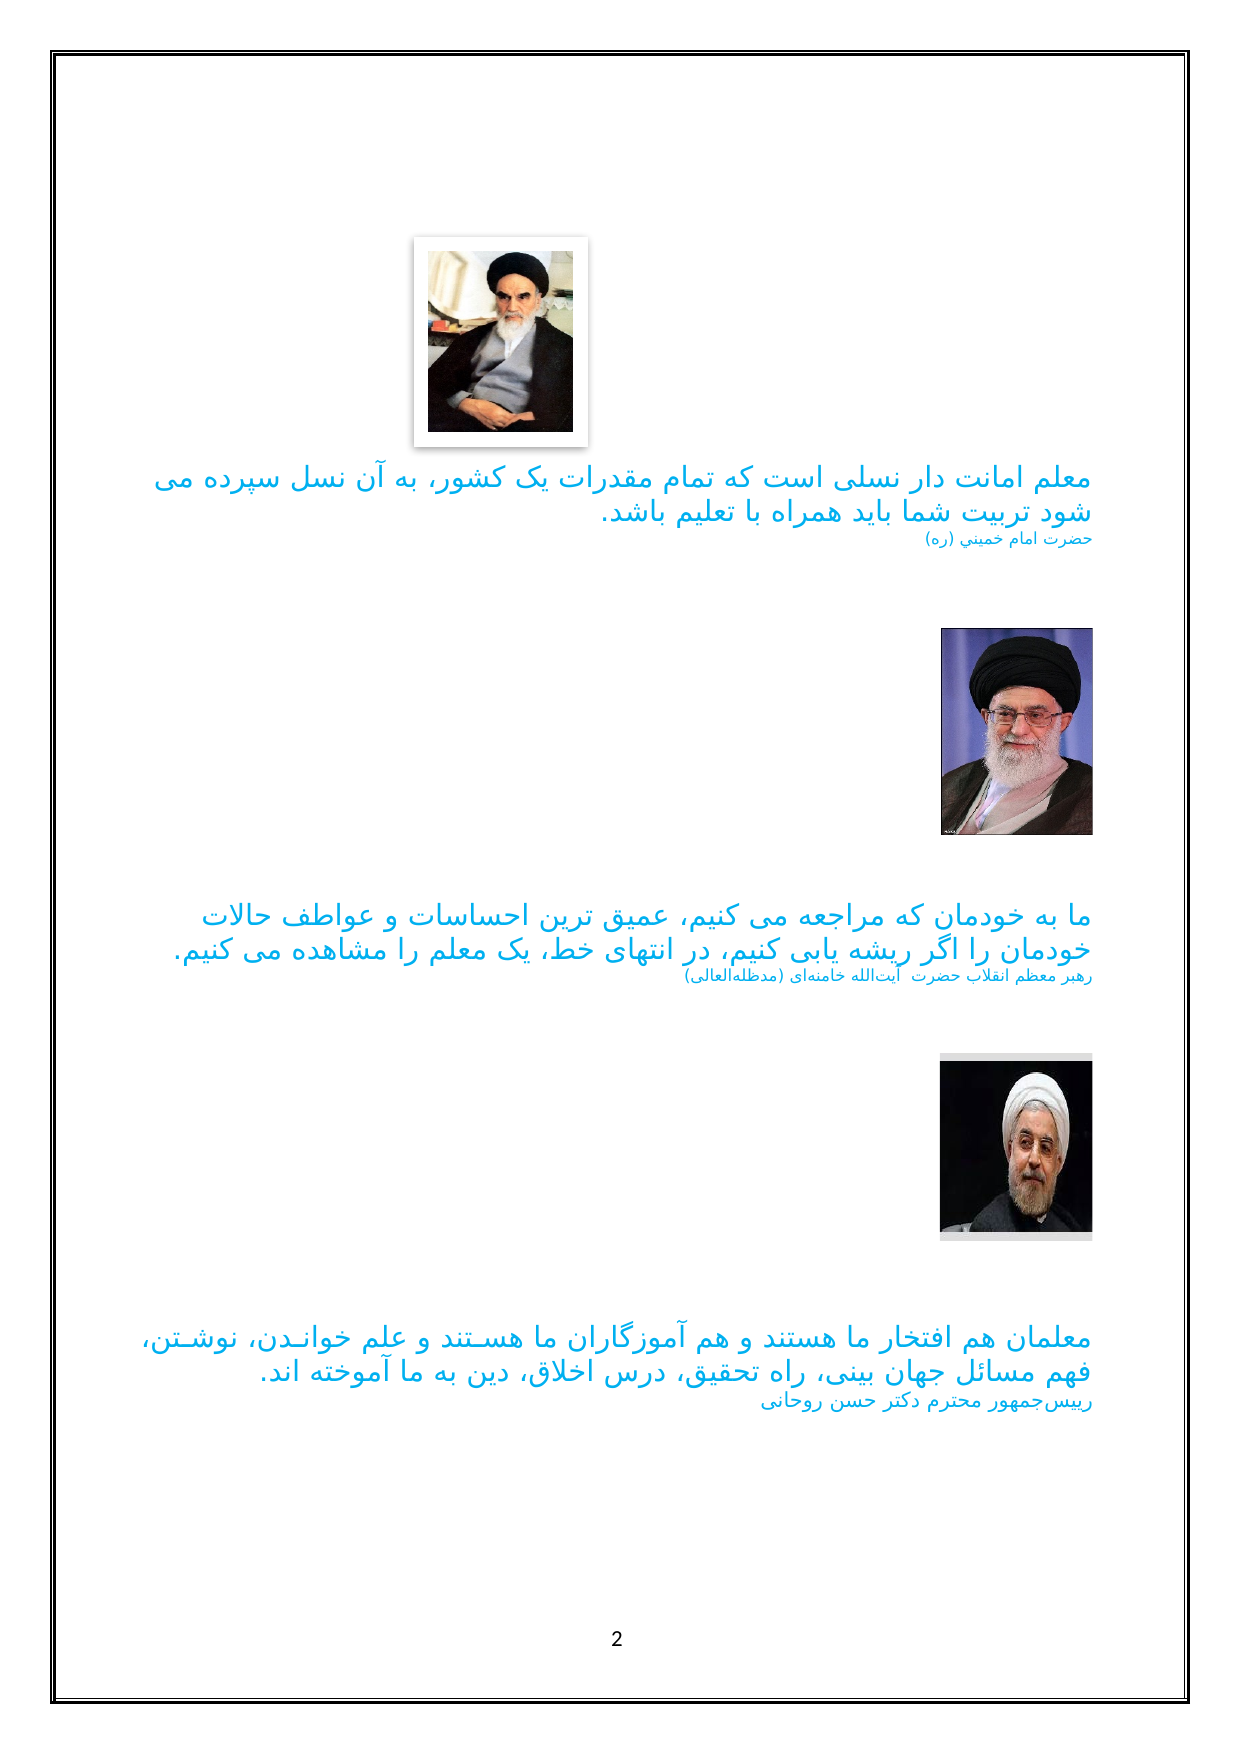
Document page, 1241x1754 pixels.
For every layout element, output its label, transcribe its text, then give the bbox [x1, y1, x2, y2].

text رییس‌جمهور محترم دکتر حسن روحانی [141, 1388, 1093, 1412]
text معلم امانت دار نسلی است که تمام مقدرات یک کشور، به آن نسل سپرده می شود تربیت شما باید همراه با تعلیم باشد. [141, 461, 1093, 529]
text رهبر معظم انقلاب حضرت آیت‌الله خامنه‌ای (مدظله‌العالی) [141, 966, 1093, 986]
picture [428, 251, 573, 432]
text حضرت امام خميني (ره) [141, 529, 1093, 548]
picture [939, 1053, 1093, 1241]
text معلمان هم افتخار ما هستند و هم آموزگاران ما هستند و علم خواندن، نوشتن، فهم مسائل جهان بینی، راه تحقیق، درس اخلاق، دین به ما آموخته اند. [141, 1320, 1093, 1388]
text ما به خودمان که مراجعه می کنیم، عمیق ترین احساسات و عواطف حالات خودمان را اگر ریشه یابی کنیم، در انتهای خط، یک معلم را مشاهده می کنیم. [141, 898, 1093, 966]
picture [941, 628, 1093, 835]
